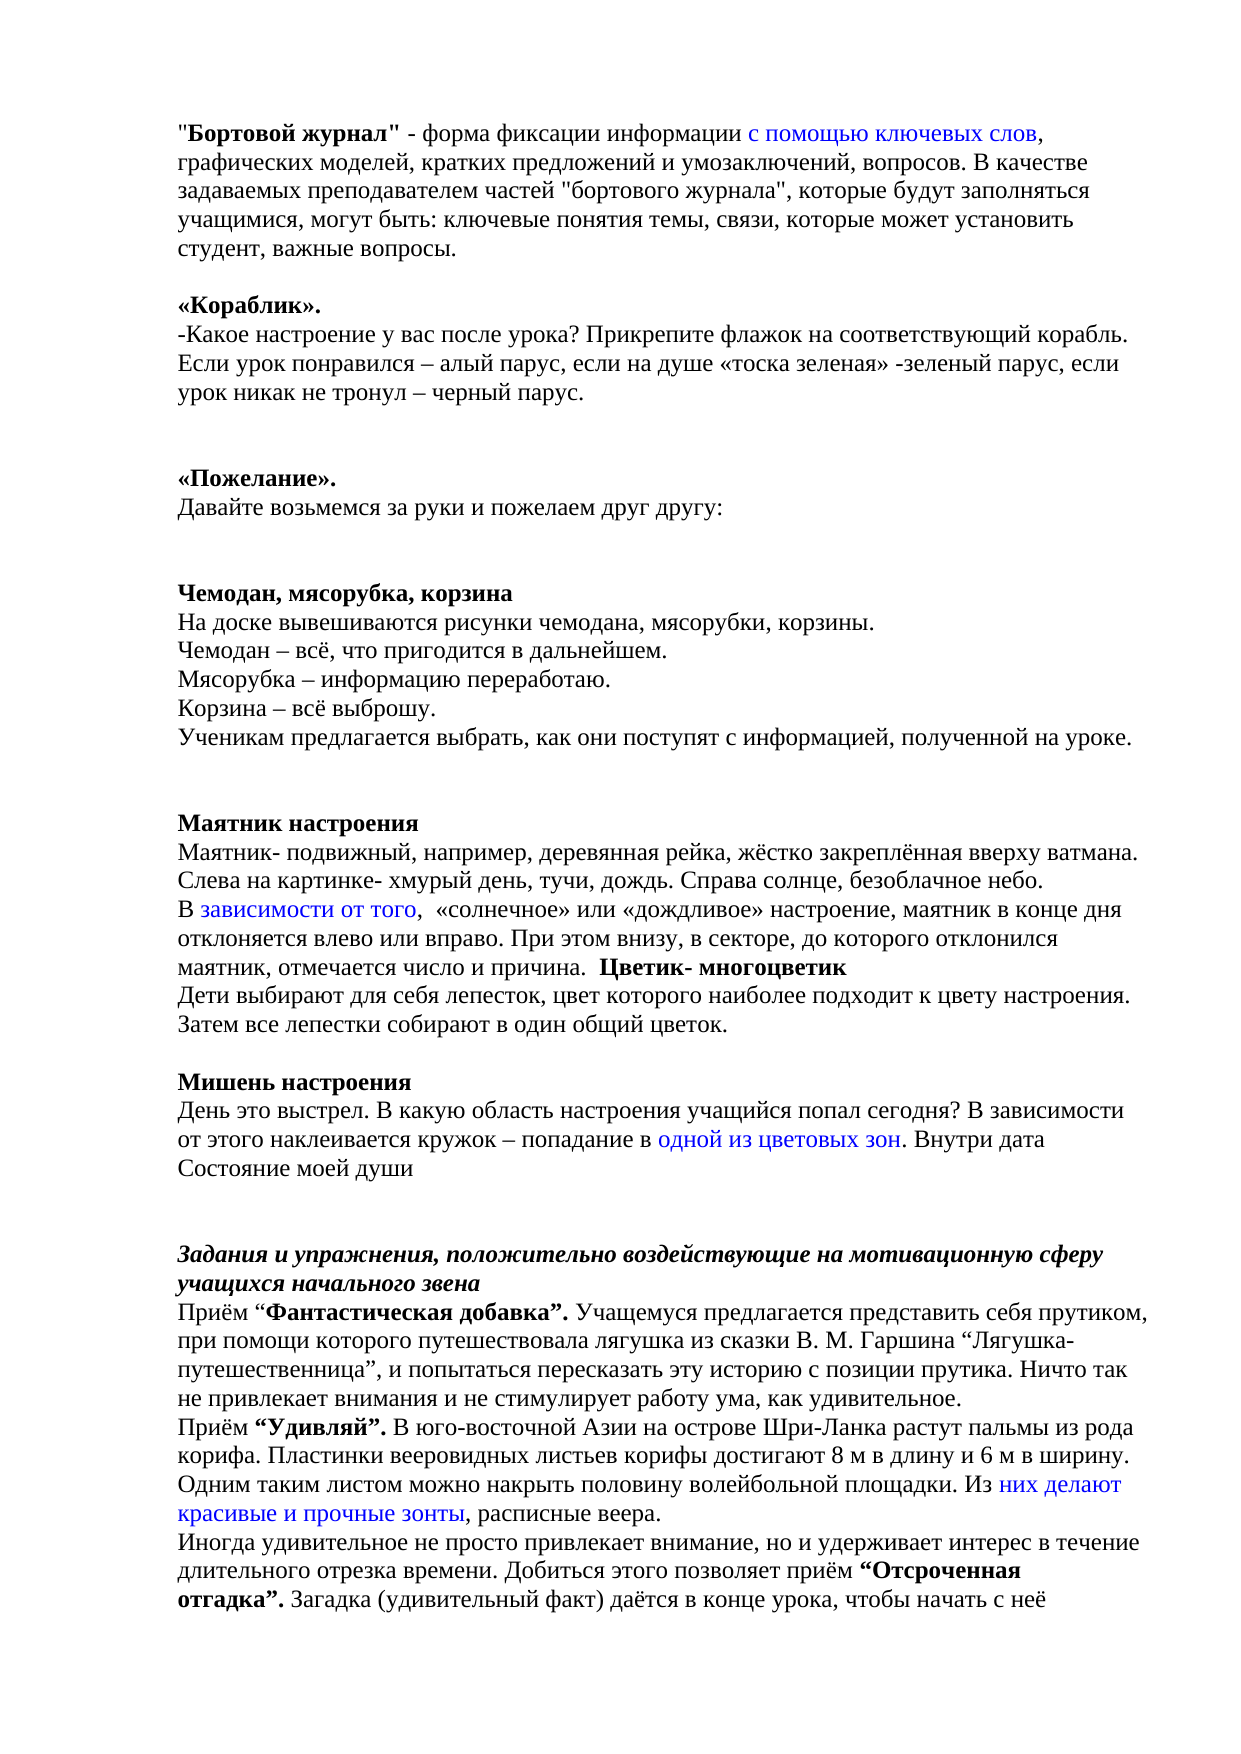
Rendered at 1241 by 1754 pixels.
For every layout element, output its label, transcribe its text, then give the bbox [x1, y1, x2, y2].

text День это выстрел. В какую область настроения учащийся попал сегодня? В зависимости от этого наклеивается кружок – попадание в одной из цветовых зон. Внутри дата Состояние моей души [177, 1096, 1152, 1182]
text Чемодан, мясорубка, корзина [177, 521, 1152, 607]
text Приём “Удивляй”. В юго-восточной Азии на острове Шри-Ланка растут пальмы из рода корифа. Пластинки вееровидных листьев корифы достигают 8 м в длину и 6 м в ширину. Одним таким листом можно накрыть половину волейбольной площадки. Из них делают красивые и прочные зонты, расписные веера. [177, 1412, 1152, 1527]
text Дети выбирают для себя лепесток, цвет которого наиболее подходит к цвету настроения. Затем все лепестки собирают в один общий цветок. Мишень настроения [177, 981, 1152, 1096]
text Маятник настроения [177, 751, 1152, 837]
text -Какое настроение у вас после урока? Прикрепите флажок на соответствующий корабль. Если урок понравился – алый парус, если на душе «тоска зеленая» -зеленый парус, если урок никак не тронул – черный парус. [177, 319, 1152, 406]
text Мясорубка – информацию переработаю. [177, 664, 1152, 693]
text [177, 1527, 1152, 1613]
text «Пожелание». [177, 406, 1152, 492]
text Чемодан – всё, что пригодится в дальнейшем. [177, 636, 1152, 664]
text Задания и упражнения, положительно воздействующие на мотивационную сферу учащихся начального звена [177, 1182, 1152, 1297]
text На доске вывешиваются рисунки чемодана, мясорубки, корзины. [177, 607, 1152, 636]
text Маятник- подвижный, например, деревянная рейка, жёстко закреплённая вверху ватмана. Слева на картинке- хмурый день, тучи, дождь. Справа солнце, безоблачное небо. В зависимости от того, «солнечное» или «дождливое» настроение, маятник в конце дня отклоняется влево или вправо. При этом внизу, в секторе, до которого отклонился маятник, отмечается число и причина. Цветик- многоцветик [177, 837, 1152, 981]
text "Бортовой журнал" - форма фиксации информации с помощью ключевых слов, графических моделей, кратких предложений и умозаключений, вопросов. В качестве задаваемых преподавателем частей "бортового журнала", которые будут заполняться учащимися, могут быть: ключевые понятия темы, связи, которые может установить студент, важные вопросы. «Кораблик». [177, 118, 1152, 319]
text Корзина – всё выброшу. [177, 693, 1152, 722]
text Давайте возьмемся за руки и пожелаем друг другу: [177, 492, 1152, 521]
text Ученикам предлагается выбрать, как они поступят с информацией, полученной на уроке. [177, 722, 1152, 751]
text Приём “Фантастическая добавка”. Учащемуся предлагается представить себя прутиком, при помощи которого путешествовала лягушка из сказки В. М. Гаршина “Лягушка-путешественница”, и попытаться пересказать эту историю с позиции прутика. Ничто так не привлекает внимания и не стимулирует работу ума, как удивительное. [177, 1297, 1152, 1412]
